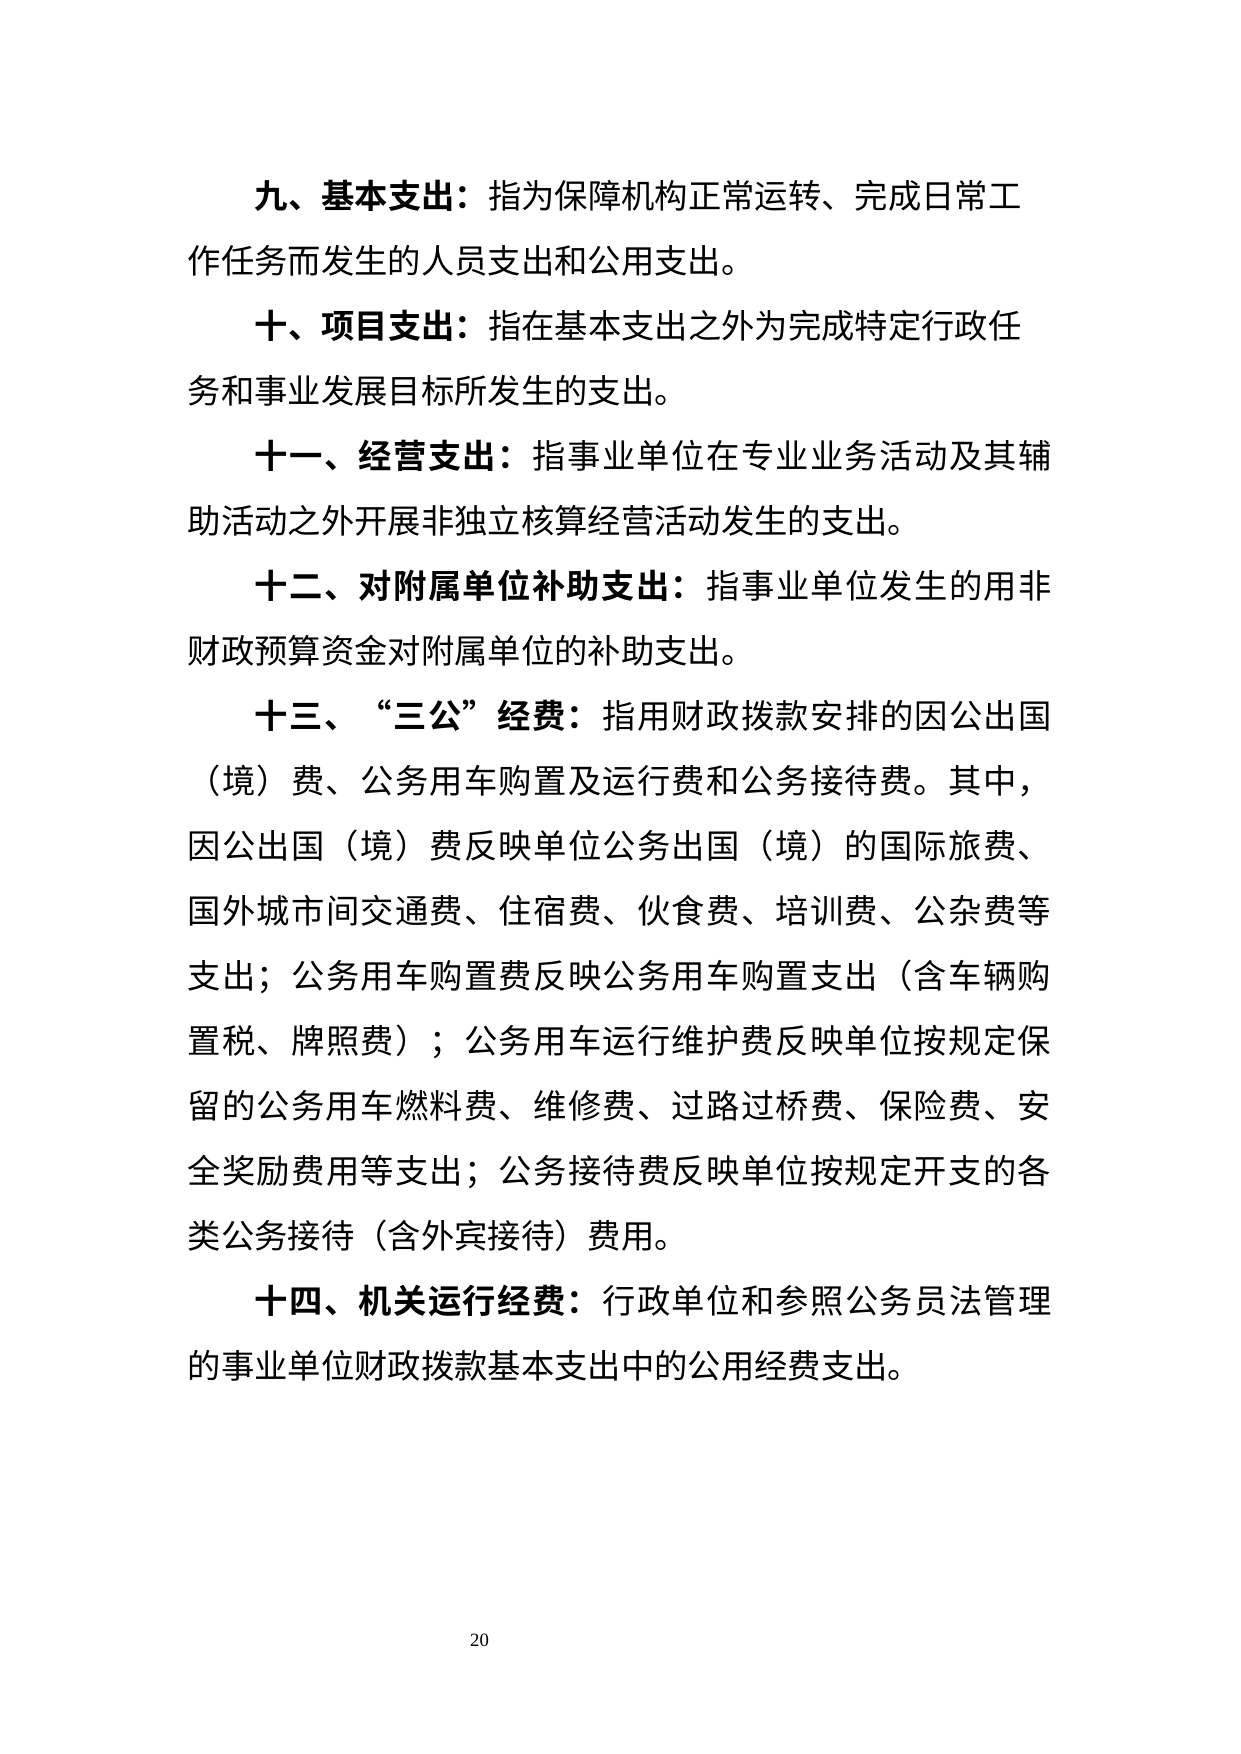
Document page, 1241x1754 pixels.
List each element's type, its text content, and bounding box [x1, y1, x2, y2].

text 十三、“三公”经费：指用财政拨款安排的因公出国（境）费、公务用车购置及运行费和公务接待费。其中，因公出国（境）费反映单位公务出国（境）的国际旅费、国外城市间交通费、住宿费、伙食费、培训费、公杂费等支出；公务用车购置费反映公务用车购置支出（含车辆购置税、牌照费）；公务用车运行维护费反映单位按规定保留的公务用车燃料费、维修费、过路过桥费、保险费、安全奖励费用等支出；公务接待费反映单位按规定开支的各类公务接待（含外宾接待）费用。 [187, 682, 1053, 1267]
text 十四、机关运行经费：行政单位和参照公务员法管理的事业单位财政拨款基本支出中的公用经费支出。 [187, 1267, 1053, 1397]
text 十、项目支出：指在基本支出之外为完成特定行政任务和事业发展目标所发生的支出。 [187, 292, 1053, 422]
text 十二、对附属单位补助支出：指事业单位发生的用非财政预算资金对附属单位的补助支出。 [187, 552, 1053, 682]
text 十一、经营支出：指事业单位在专业业务活动及其辅助活动之外开展非独立核算经营活动发生的支出。 [187, 422, 1053, 552]
text 九、基本支出：指为保障机构正常运转、完成日常工作任务而发生的人员支出和公用支出。 [187, 162, 1053, 292]
